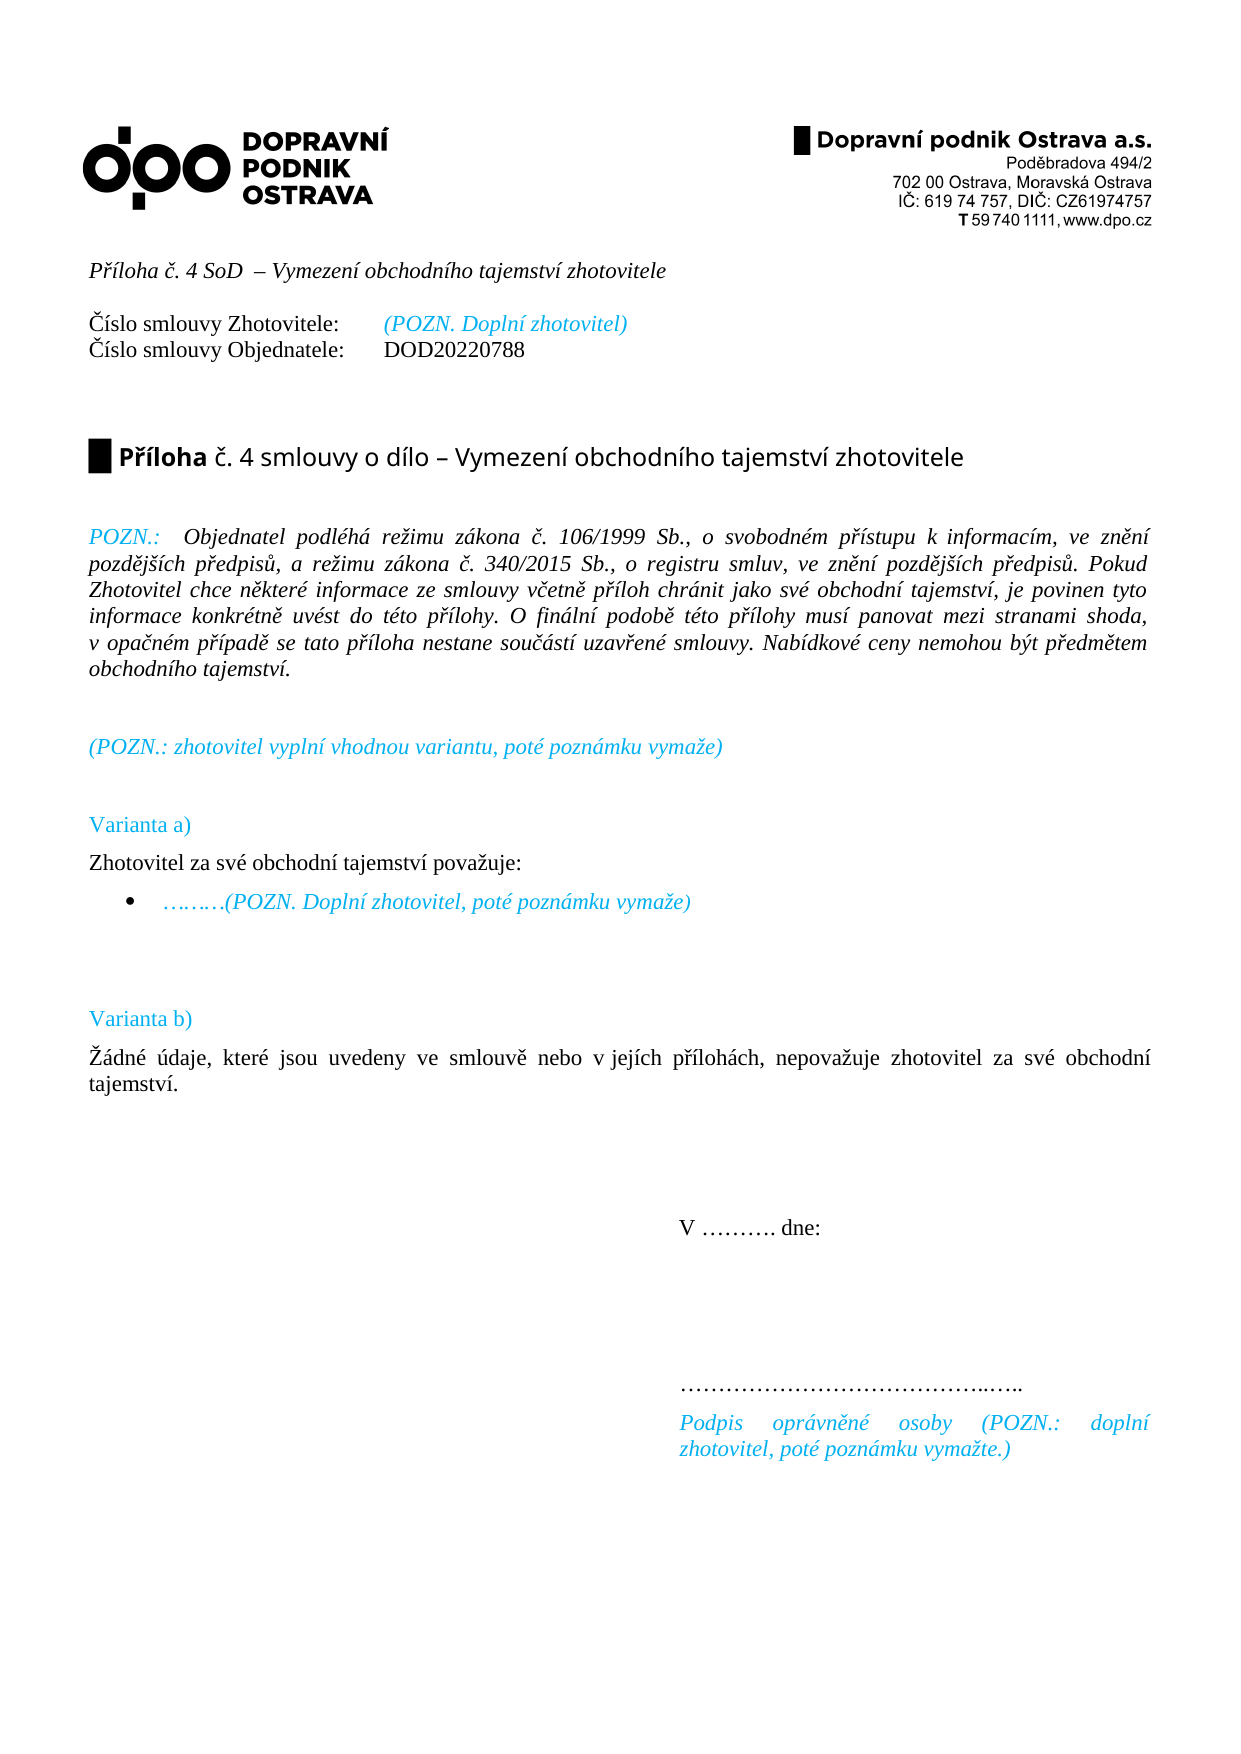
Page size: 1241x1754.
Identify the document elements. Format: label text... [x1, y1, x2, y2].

text Číslo smlouvy Zhotovitele: (POZN. Doplní zhotovitel) [89, 310, 1152, 336]
text V ………. dne: [89, 1214, 1152, 1241]
text Podpis oprávněné osoby (POZN.: doplní zhotovitel, poté poznámku vymažte.) [89, 1409, 1152, 1461]
text (POZN.: zhotovitel vyplní vhodnou variantu, poté poznámku vymaže) [89, 733, 1152, 759]
text Zhotovitel za své obchodní tajemství považuje: [89, 849, 1152, 876]
picture [793, 126, 1152, 229]
text Varianta b) [89, 1005, 1152, 1031]
text Příloha č. 4 SoD – Vymezení obchodního tajemství zhotovitele [89, 257, 1152, 284]
list ………(POZN. Doplní zhotovitel, poté poznámku vymaže) [126, 888, 1152, 915]
text POZN.: Objednatel podléhá režimu zákona č. 106/1999 Sb., o svobodném přístupu k informacím, ve znění pozdějších předpisů, a režimu zákona č. 340/2015 Sb., o registru smluv, ve znění pozdějších předpisů. Pokud Zhotovitel chce některé informace ze smlouvy včetně příloh chránit jako své obchodní tajemství, je povinen tyto informace konkrétně uvést do této přílohy. O finální podobě této přílohy musí panovat mezi stranami shoda, v opačném případě se tato příloha nestane součástí uzavřené smlouvy. Nabídkové ceny nemohou být předmětem obchodního tajemství. [89, 523, 1152, 682]
subtitle Příloha č. 4 smlouvy o dílo – Vymezení obchodního tajemství zhotovitele [89, 438, 1152, 473]
text Číslo smlouvy Objednatele: DOD20220788 [89, 336, 1152, 363]
text Varianta a) [89, 811, 1152, 837]
picture [82, 126, 389, 210]
text …………………………………..….. [89, 1370, 1152, 1396]
text Žádné údaje, které jsou uvedeny ve smlouvě nebo v jejích přílohách, nepovažuje zhotovitel za své obchodní tajemství. [89, 1044, 1152, 1096]
